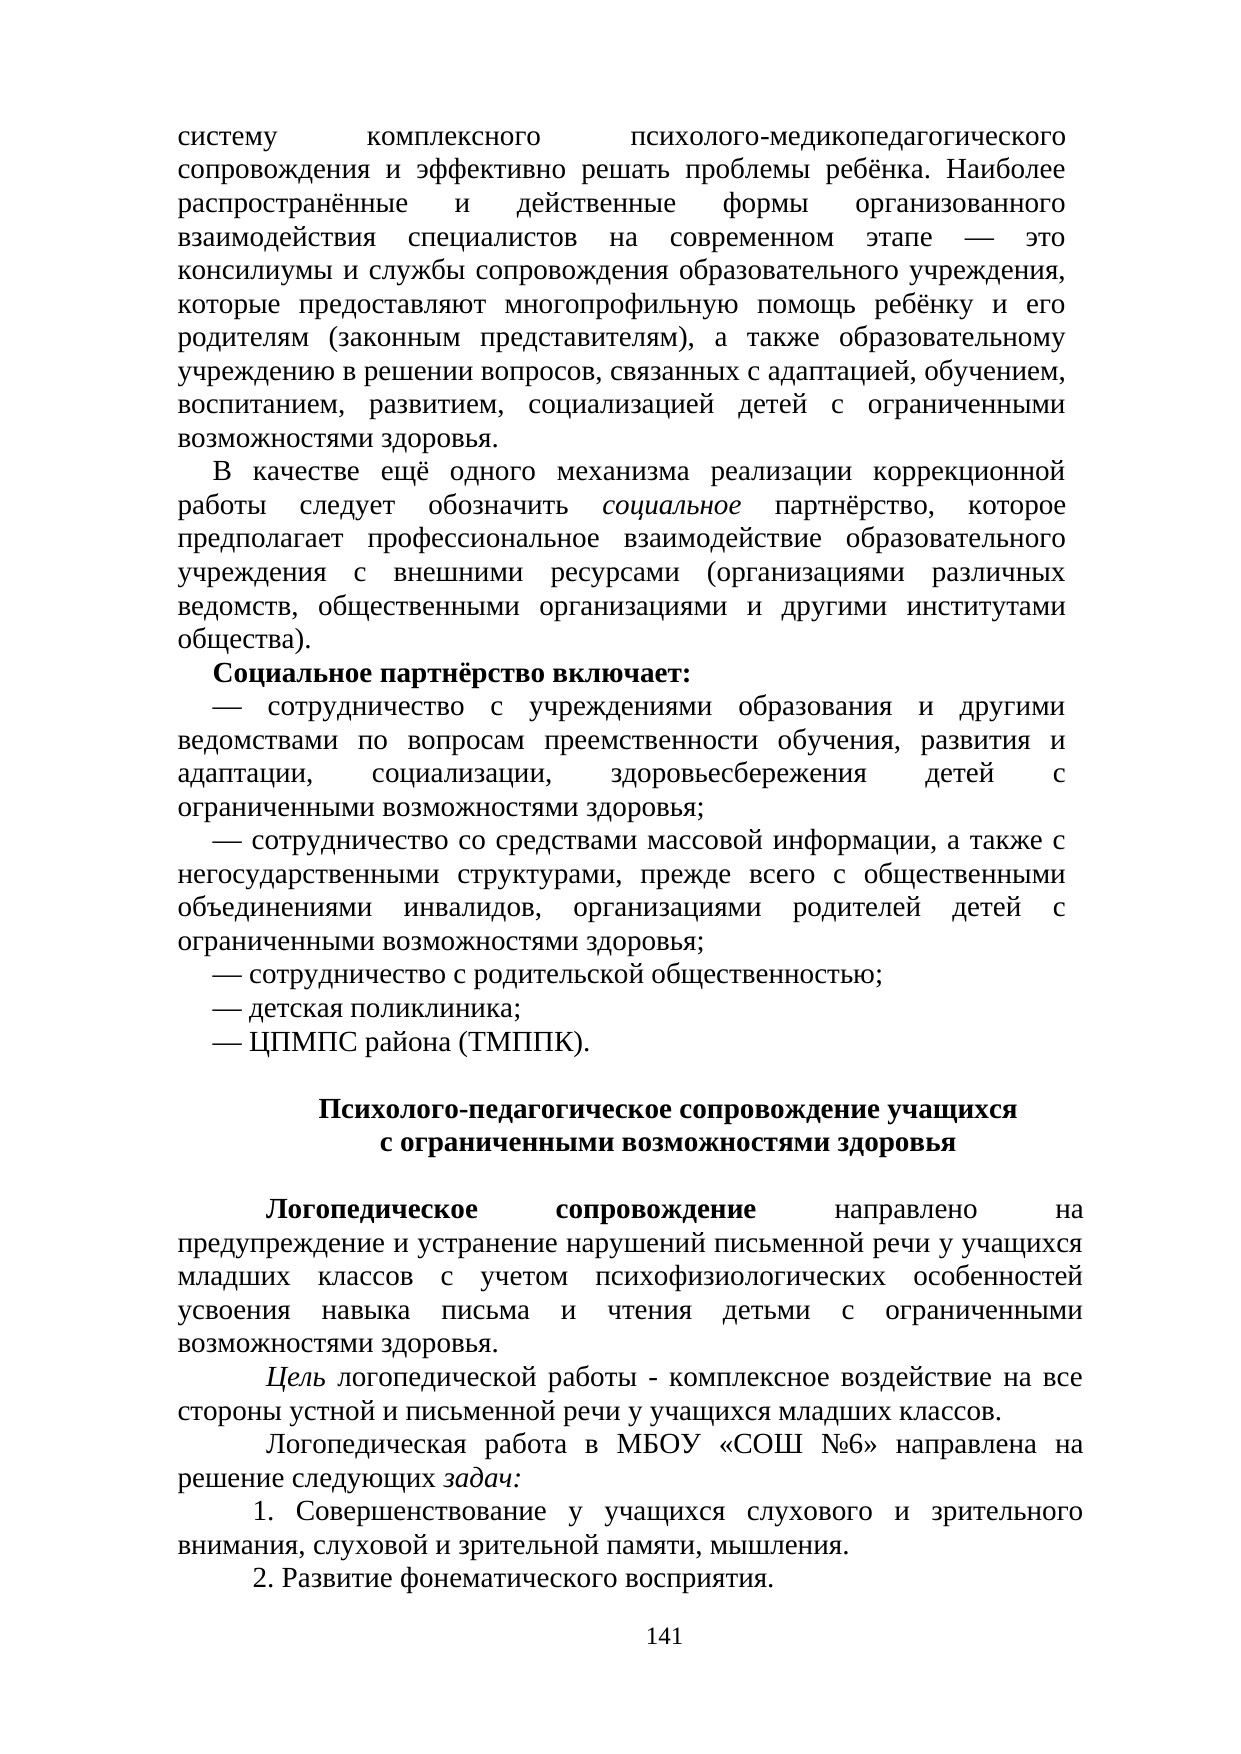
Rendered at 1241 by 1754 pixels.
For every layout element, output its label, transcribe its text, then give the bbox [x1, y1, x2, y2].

text — ЦПМПС района (ТМППК). [177, 1024, 1066, 1057]
text 1. Совершенствование у учащихся слухового и зрительного внимания, слуховой и зрительной памяти, мышления. [177, 1493, 1084, 1560]
text с ограниченными возможностями здоровья [177, 1124, 1084, 1158]
text — сотрудничество с родительской общественностью; [177, 957, 1066, 990]
text — сотрудничество со средствами массовой информации, а также с негосударственными структурами, прежде всего с общественными объединениями инвалидов, организациями родителей детей с ограниченными возможностями здоровья; [177, 822, 1066, 957]
text Логопедическая работа в МБОУ «СОШ №6» направлена на решение следующих задач: [177, 1426, 1084, 1493]
text Социальное партнёрство включает: [177, 655, 1066, 688]
text 2. Развитие фонематического восприятия. [177, 1560, 1084, 1594]
text В качестве ещё одного механизма реализации коррекционной работы следует обозначить социальное партнёрство, которое предполагает профессиональное взаимодействие образовательного учреждения с внешними ресурсами (организациями различных ведомств, общественными организациями и другими институтами общества). [177, 453, 1066, 655]
text Логопедическое сопровождение направлено на предупреждение и устранение нарушений письменной речи у учащихся младших классов с учетом психофизиологических особенностей усвоения навыка письма и чтения детьми с ограниченными возможностями здоровья. [177, 1191, 1084, 1359]
text Цель логопедической работы - комплексное воздействие на все стороны устной и письменной речи у учащихся младших классов. [177, 1359, 1084, 1426]
text — сотрудничество с учреждениями образования и другими ведомствами по вопросам преемственности обучения, развития и адаптации, социализации, здоровьесбережения детей с ограниченными возможностями здоровья; [177, 688, 1066, 822]
text Психолого-педагогическое сопровождение учащихся [177, 1091, 1084, 1124]
text — детская поликлиника; [177, 990, 1066, 1024]
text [177, 118, 1066, 453]
